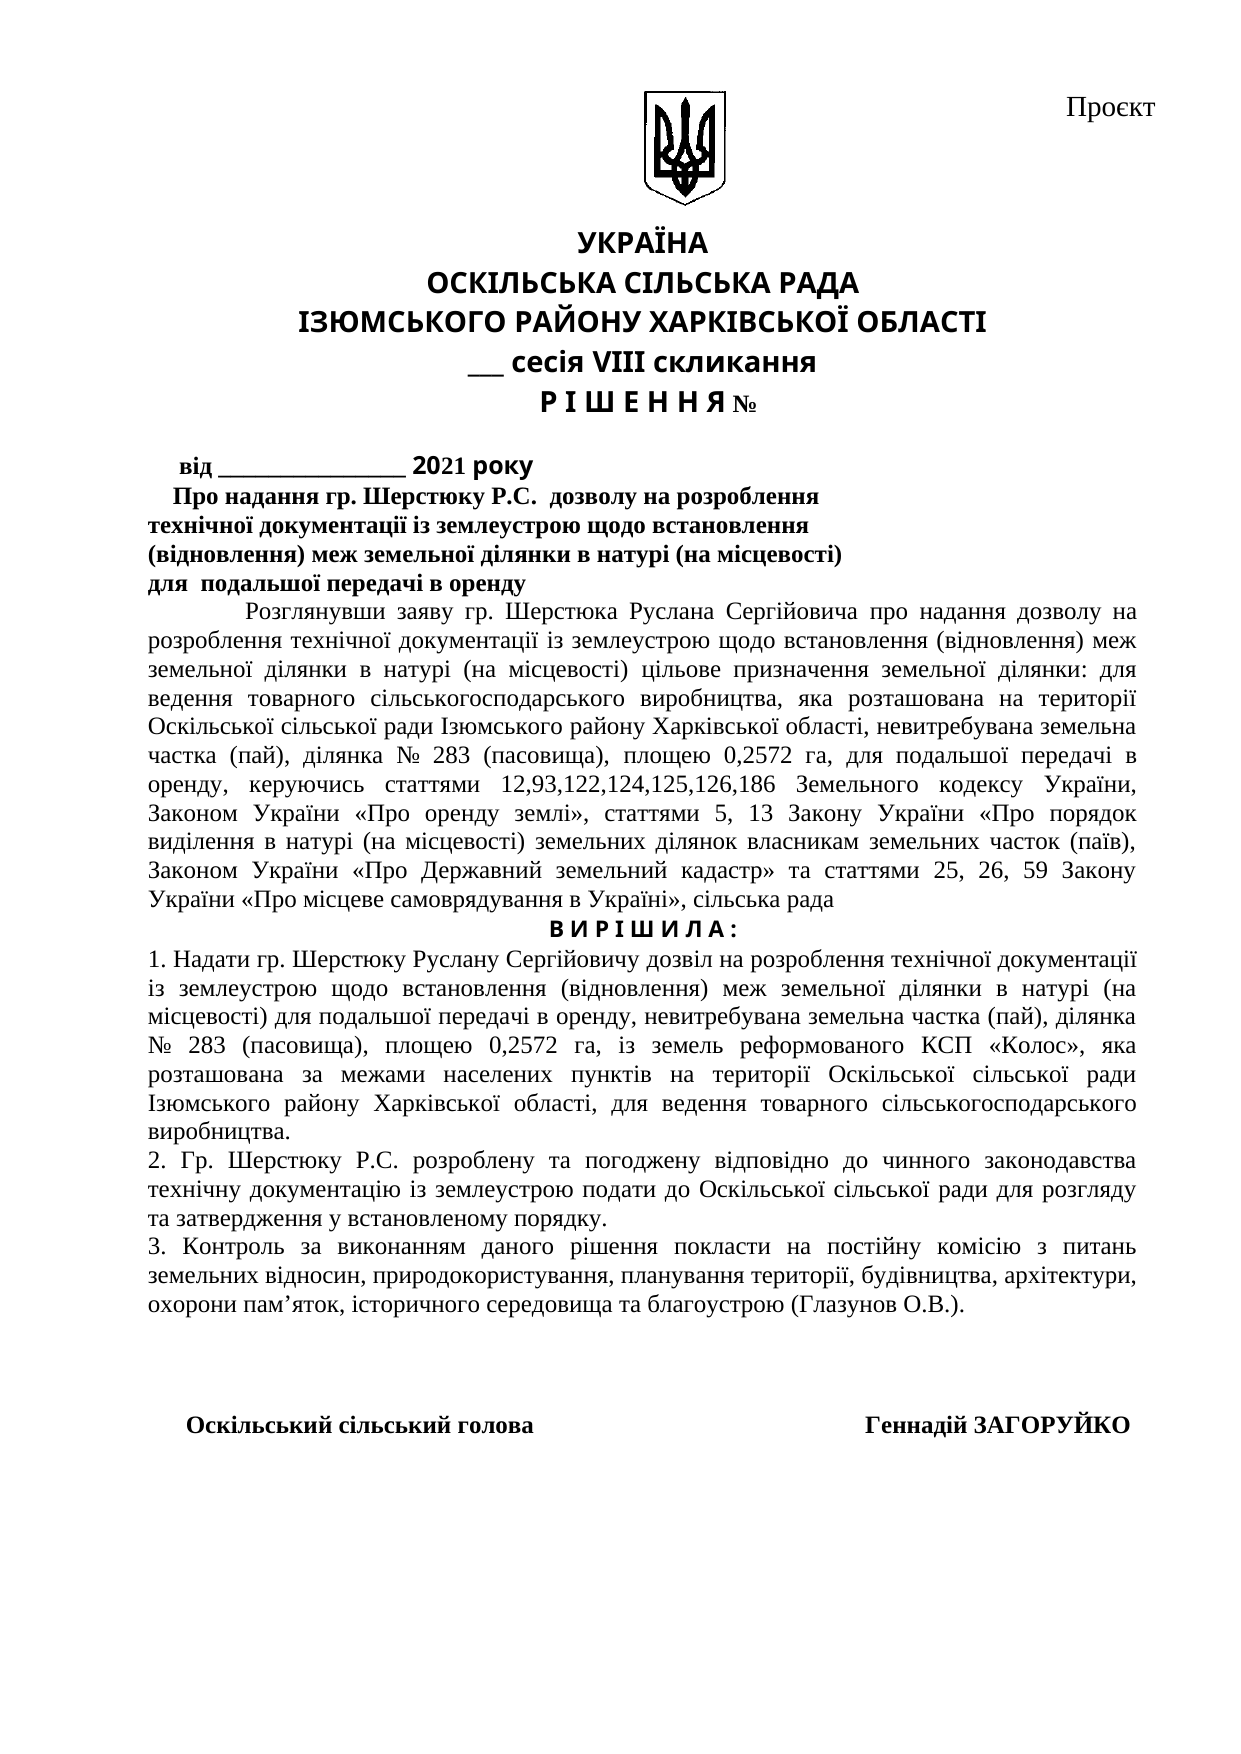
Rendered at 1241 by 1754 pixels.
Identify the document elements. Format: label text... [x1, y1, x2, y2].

text 2. Гр. Шерстюку Р.С. розроблену та погоджену відповідно до чинного законодавства технічну документацію із землеустрою подати до Оскільської сільської ради для розгляду та затвердження у встановленому порядку. [148, 1145, 1137, 1231]
text УКРАЇНА [148, 222, 1137, 262]
text ОСКІЛЬСЬКА СІЛЬСЬКА РАДА [148, 262, 1137, 302]
text (відновлення) меж земельної ділянки в натурі (на місцевості) [148, 539, 1137, 568]
table_header Проєкт [148, 89, 1167, 222]
text технічної документації із землеустрою щодо встановлення [148, 510, 1137, 539]
text Розглянувши заяву гр. Шерстюка Руслана Сергійовича про надання дозволу на розроблення технічної документації із землеустрою щодо встановлення (відновлення) меж земельної ділянки в натурі (на місцевості) цільове призначення земельної ділянки: для ведення товарного сільськогосподарського виробництва, яка розташована на території Оскільської сільської ради Ізюмського району Харківської області, невитребувана земельна частка (пай), ділянка № 283 (пасовища), площею 0,2572 га, для подальшої передачі в оренду, керуючись статтями 12,93,122,124,125,126,186 Земельного кодексу України, Законом України «Про оренду землі», статтями 5, 13 Закону України «Про порядок виділення в натурі (на місцевості) земельних ділянок власникам земельних часток (паїв), Законом України «Про Державний земельний кадастр» та статтями 25, 26, 59 Закону України «Про місцеве самоврядування в Україні», сільська рада [148, 596, 1137, 913]
text ІЗЮМСЬКОГО РАЙОНУ ХАРКІВСЬКОЇ ОБЛАСТІ [148, 302, 1137, 341]
text Оскільський сільський голова Геннадій ЗАГОРУЙКО [148, 1410, 1137, 1439]
text від _______________ 2021 року [148, 447, 1137, 481]
text ___ сесія VІІІ скликання [148, 341, 1137, 381]
text 3. Контроль за виконанням даного рішення покласти на постійну комісію з питань земельних відносин, природокористування, планування території, будівництва, архітектури, охорони пам’яток, історичного середовища та благоустрою (Глазунов О.В.). [148, 1231, 1137, 1318]
text для подальшої передачі в оренду [148, 568, 1137, 596]
text Р І Ш Е Н Н Я № [198, 381, 1137, 421]
text 1. Надати гр. Шерстюку Руслану Сергійовичу дозвіл на розроблення технічної документації із землеустрою щодо встановлення (відновлення) меж земельної ділянки в натурі (на місцевості) для подальшої передачі в оренду, невитребувана земельна частка (пай), ділянка № 283 (пасовища), площею 0,2572 га, із земель реформованого КСП «Колос», яка розташована за межами населених пунктів на території Оскільської сільської ради Ізюмського району Харківської області, для ведення товарного сільськогосподарського виробництва. [148, 944, 1137, 1145]
text В И Р І Ш И Л А : [148, 913, 1137, 944]
text Про надання гр. Шерстюку Р.С. дозволу на розроблення [148, 481, 1137, 510]
